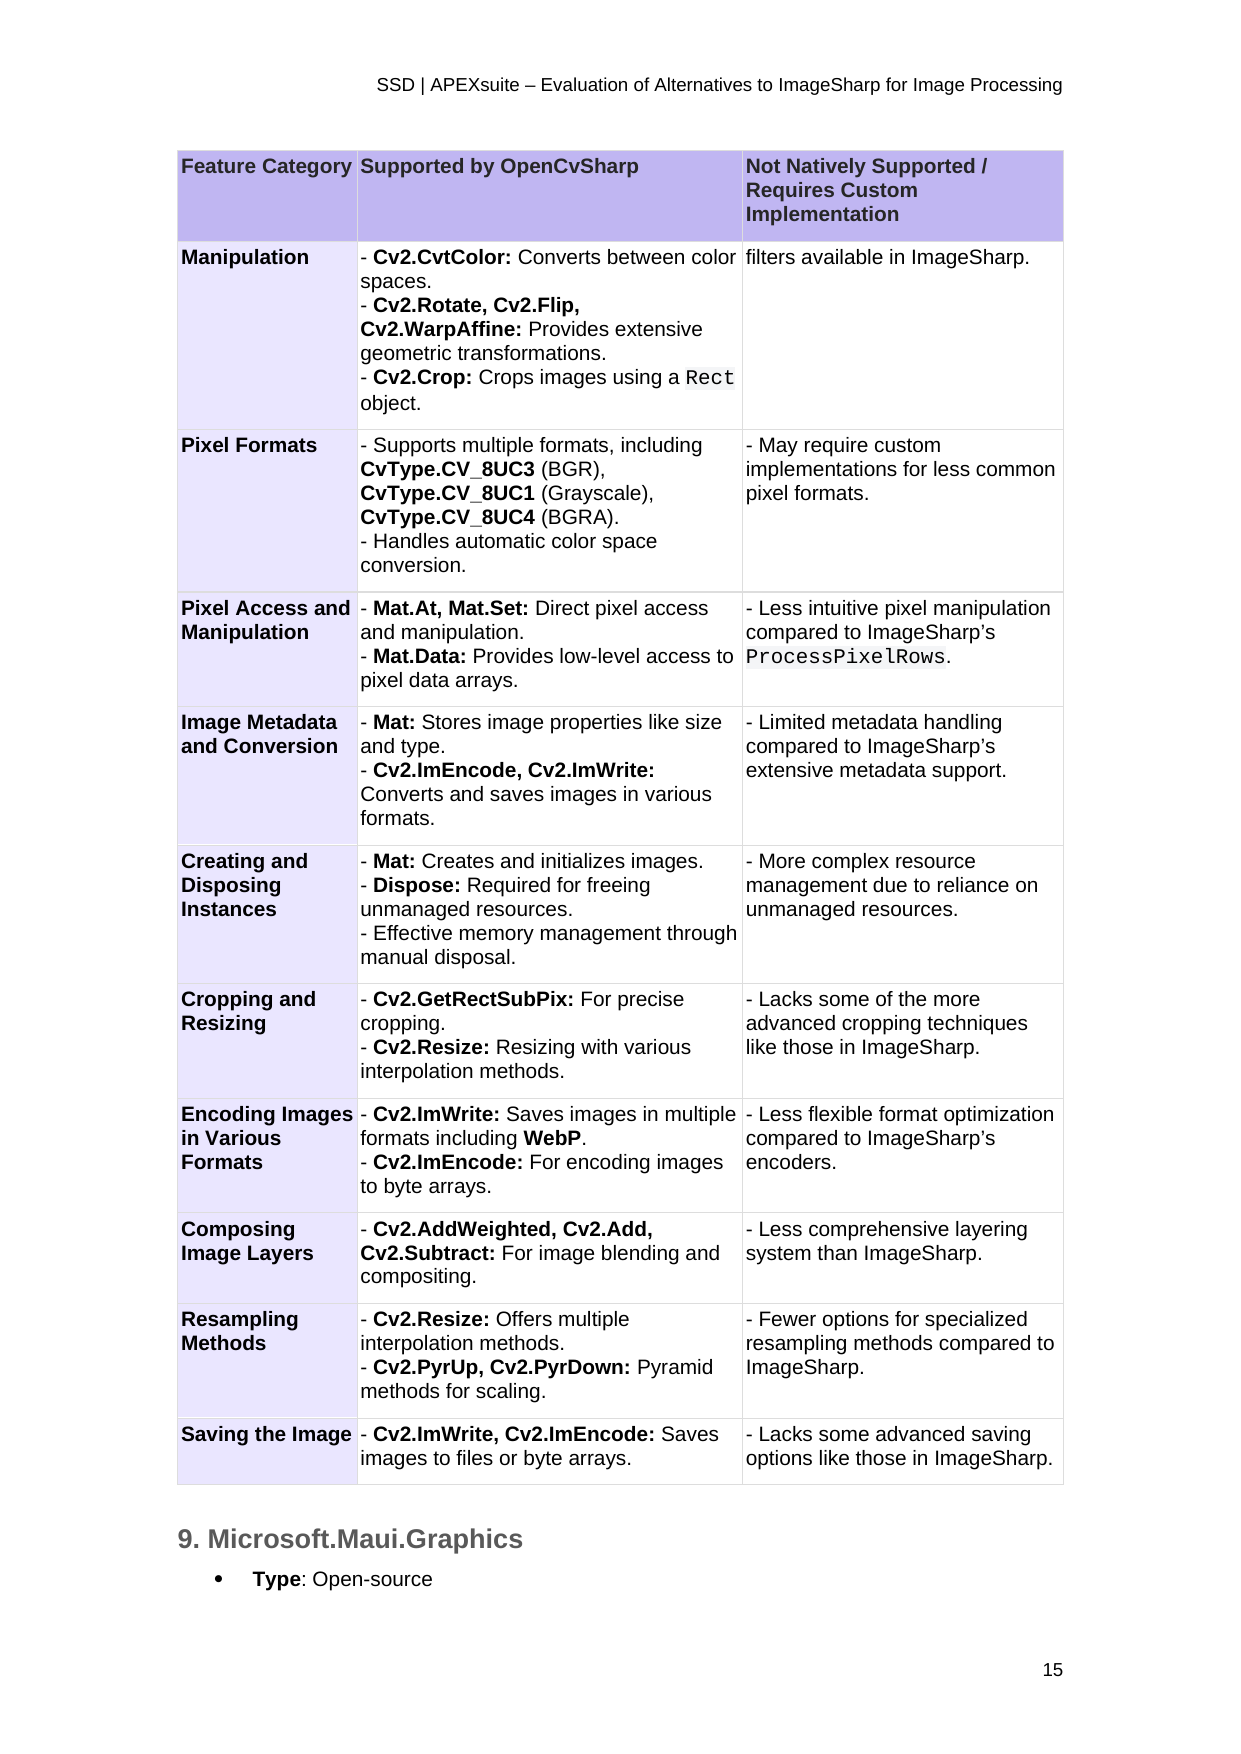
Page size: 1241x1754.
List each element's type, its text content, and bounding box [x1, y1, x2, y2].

subtitle 9. Microsoft.Maui.Graphics [177, 1523, 1063, 1554]
table_cell Composing Image Layers [178, 1213, 357, 1303]
table_cell Creating and Disposing Instances [178, 846, 357, 983]
table_cell - Cv2.AddWeighted, Cv2.Add, Cv2.Subtract: For image blending and compositing. [358, 1213, 742, 1303]
table_cell - Limited metadata handling compared to ImageSharp’s extensive metadata support. [743, 707, 1063, 844]
table_cell - Cv2.GetRectSubPix: For precise cropping. - Cv2.Resize: Resizing with various interpolation methods. [358, 984, 742, 1098]
table_cell Saving the Image [178, 1419, 357, 1484]
table_cell - Less intuitive pixel manipulation compared to ImageSharp’s ProcessPixelRows. [743, 593, 1063, 706]
table_cell - Less comprehensive layering system than ImageSharp. [743, 1213, 1063, 1303]
table_cell - Mat.At, Mat.Set: Direct pixel access and manipulation. - Mat.Data: Provides low-level access to pixel data arrays. [358, 593, 742, 706]
table_cell - May require custom implementations for less common pixel formats. [743, 430, 1063, 591]
table_cell - Cv2.Resize: Offers multiple interpolation methods. - Cv2.PyrUp, Cv2.PyrDown: Pyramid methods for scaling. [358, 1304, 742, 1417]
table_cell - Mat: Creates and initializes images. - Dispose: Required for freeing unmanaged resources. - Effective memory management through manual disposal. [358, 846, 742, 983]
list Type: Open-source [215, 1566, 1063, 1591]
table_cell Pixel Access and Manipulation [178, 593, 357, 706]
table_cell Cropping and Resizing [178, 984, 357, 1098]
table_cell - Lacks some advanced saving options like those in ImageSharp. [743, 1419, 1063, 1484]
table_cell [743, 242, 1063, 429]
table_cell - Fewer options for specialized resampling methods compared to ImageSharp. [743, 1304, 1063, 1417]
table_cell - Cv2.ImWrite: Saves images in multiple formats including WebP. - Cv2.ImEncode: For encoding images to byte arrays. [358, 1099, 742, 1212]
table_cell - Cv2.ImWrite, Cv2.ImEncode: Saves images to files or byte arrays. [358, 1419, 742, 1484]
table_header Not Natively Supported / Requires Custom Implementation [743, 151, 1063, 241]
table_cell Image Metadata and Conversion [178, 707, 357, 844]
table_cell Pixel Formats [178, 430, 357, 591]
table_cell - Supports multiple formats, including CvType.CV_8UC3 (BGR), CvType.CV_8UC1 (Grayscale), CvType.CV_8UC4 (BGRA). - Handles automatic color space conversion. [358, 430, 742, 591]
table_cell Image Processing and Manipulation [178, 242, 357, 429]
table_cell Encoding Images in Various Formats [178, 1099, 357, 1212]
table_header Feature Category [178, 151, 357, 241]
table_header Supported by OpenCvSharp [358, 151, 742, 241]
table_cell - Less flexible format optimization compared to ImageSharp’s encoders. [743, 1099, 1063, 1212]
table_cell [358, 242, 742, 429]
table_cell - Lacks some of the more advanced cropping techniques like those in ImageSharp. [743, 984, 1063, 1098]
table_cell - Mat: Stores image properties like size and type. - Cv2.ImEncode, Cv2.ImWrite: Converts and saves images in various formats. [358, 707, 742, 844]
table_cell Resampling Methods [178, 1304, 357, 1417]
table_cell - More complex resource management due to reliance on unmanaged resources. [743, 846, 1063, 983]
